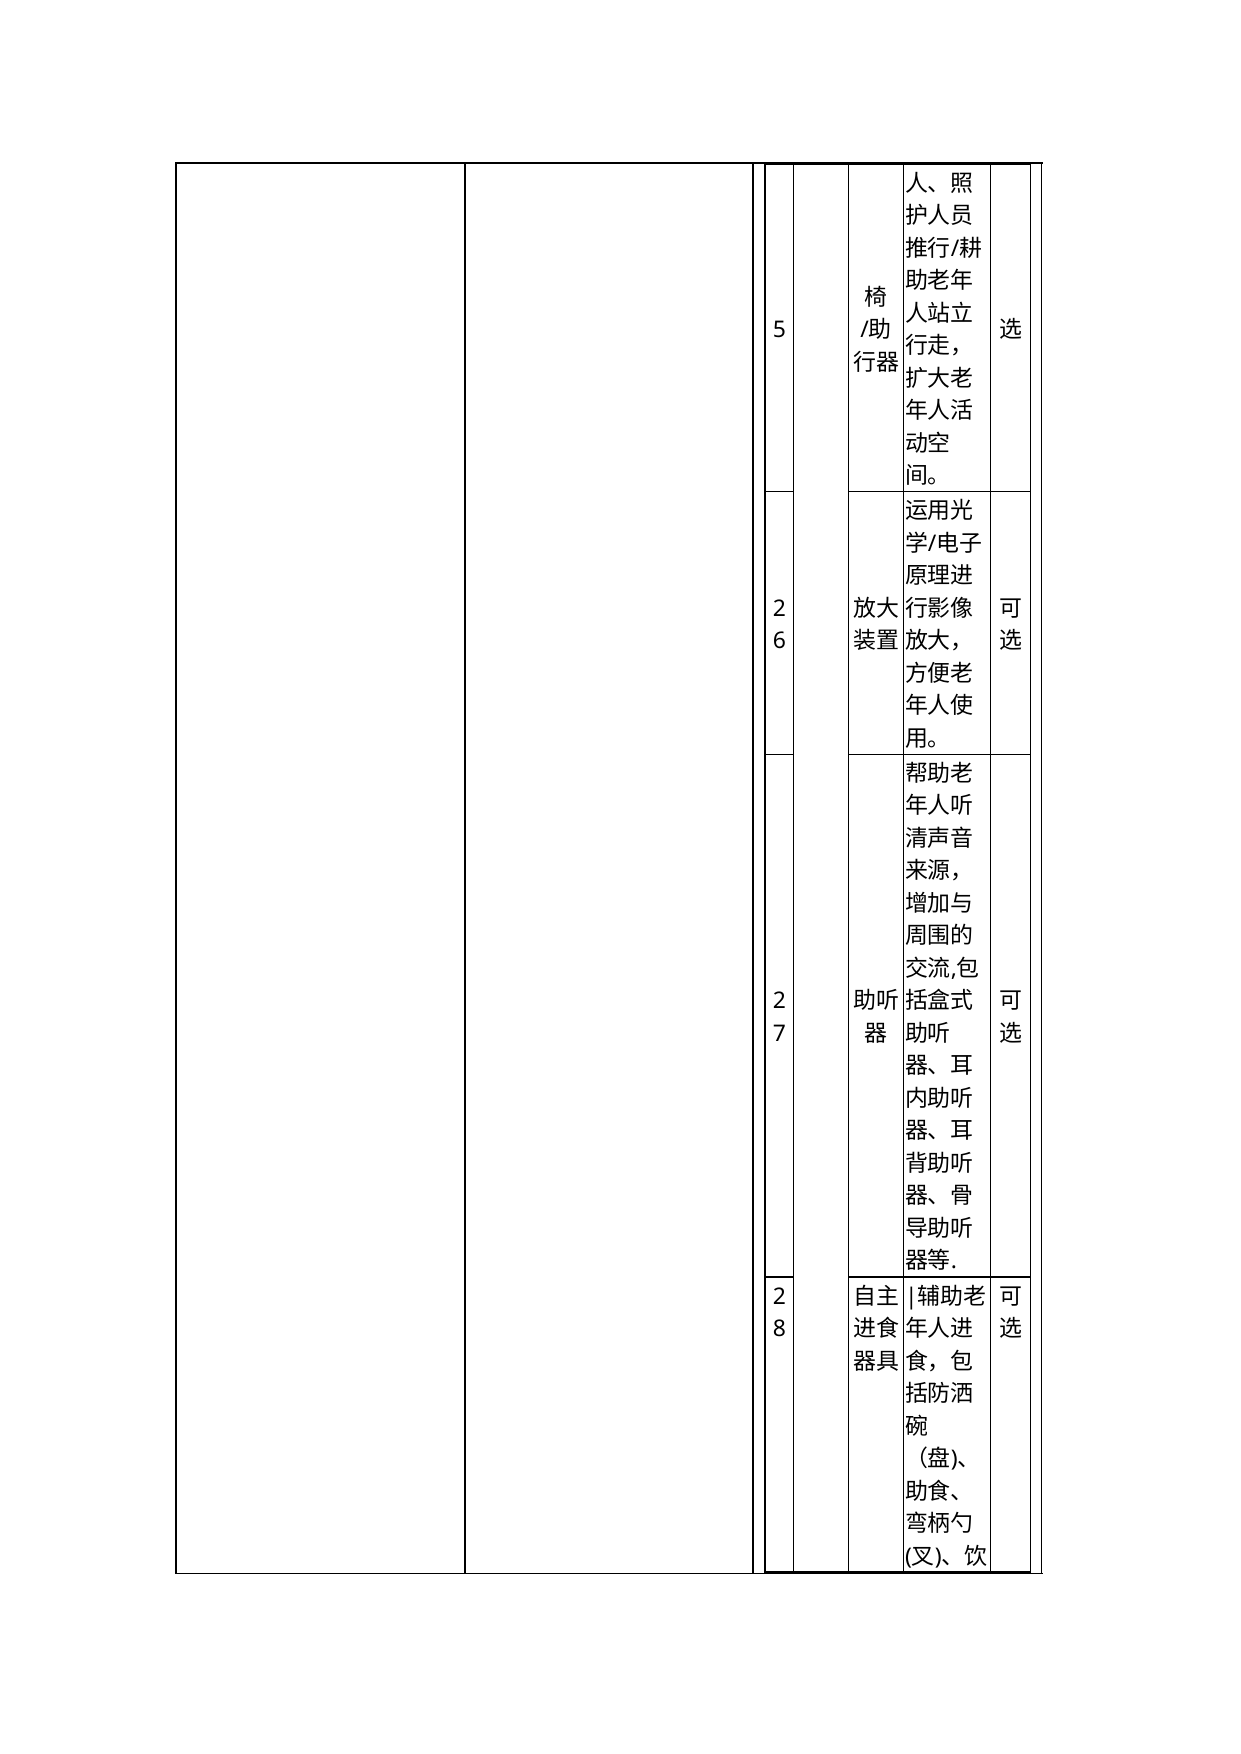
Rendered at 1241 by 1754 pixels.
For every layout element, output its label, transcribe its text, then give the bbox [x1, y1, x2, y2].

table_cell [466, 164, 752, 1572]
table_cell [766, 492, 793, 754]
table_cell [754, 164, 764, 1572]
table_cell [849, 165, 903, 491]
table_cell [991, 1278, 1030, 1571]
table_cell [991, 165, 1030, 491]
table_cell [766, 1278, 793, 1571]
table_cell [849, 492, 903, 754]
table_cell [991, 492, 1030, 754]
table_cell [849, 755, 903, 1276]
table_cell [991, 755, 1030, 1276]
table_cell 1 [177, 164, 464, 1572]
table_cell [904, 755, 990, 1276]
table_cell [1031, 164, 1041, 1572]
table_cell [794, 165, 848, 1571]
table_cell [904, 492, 990, 754]
table_cell [904, 1278, 990, 1571]
table_cell [766, 165, 793, 491]
table_cell [849, 1278, 903, 1571]
table_cell [904, 165, 990, 491]
table_cell [766, 755, 793, 1276]
